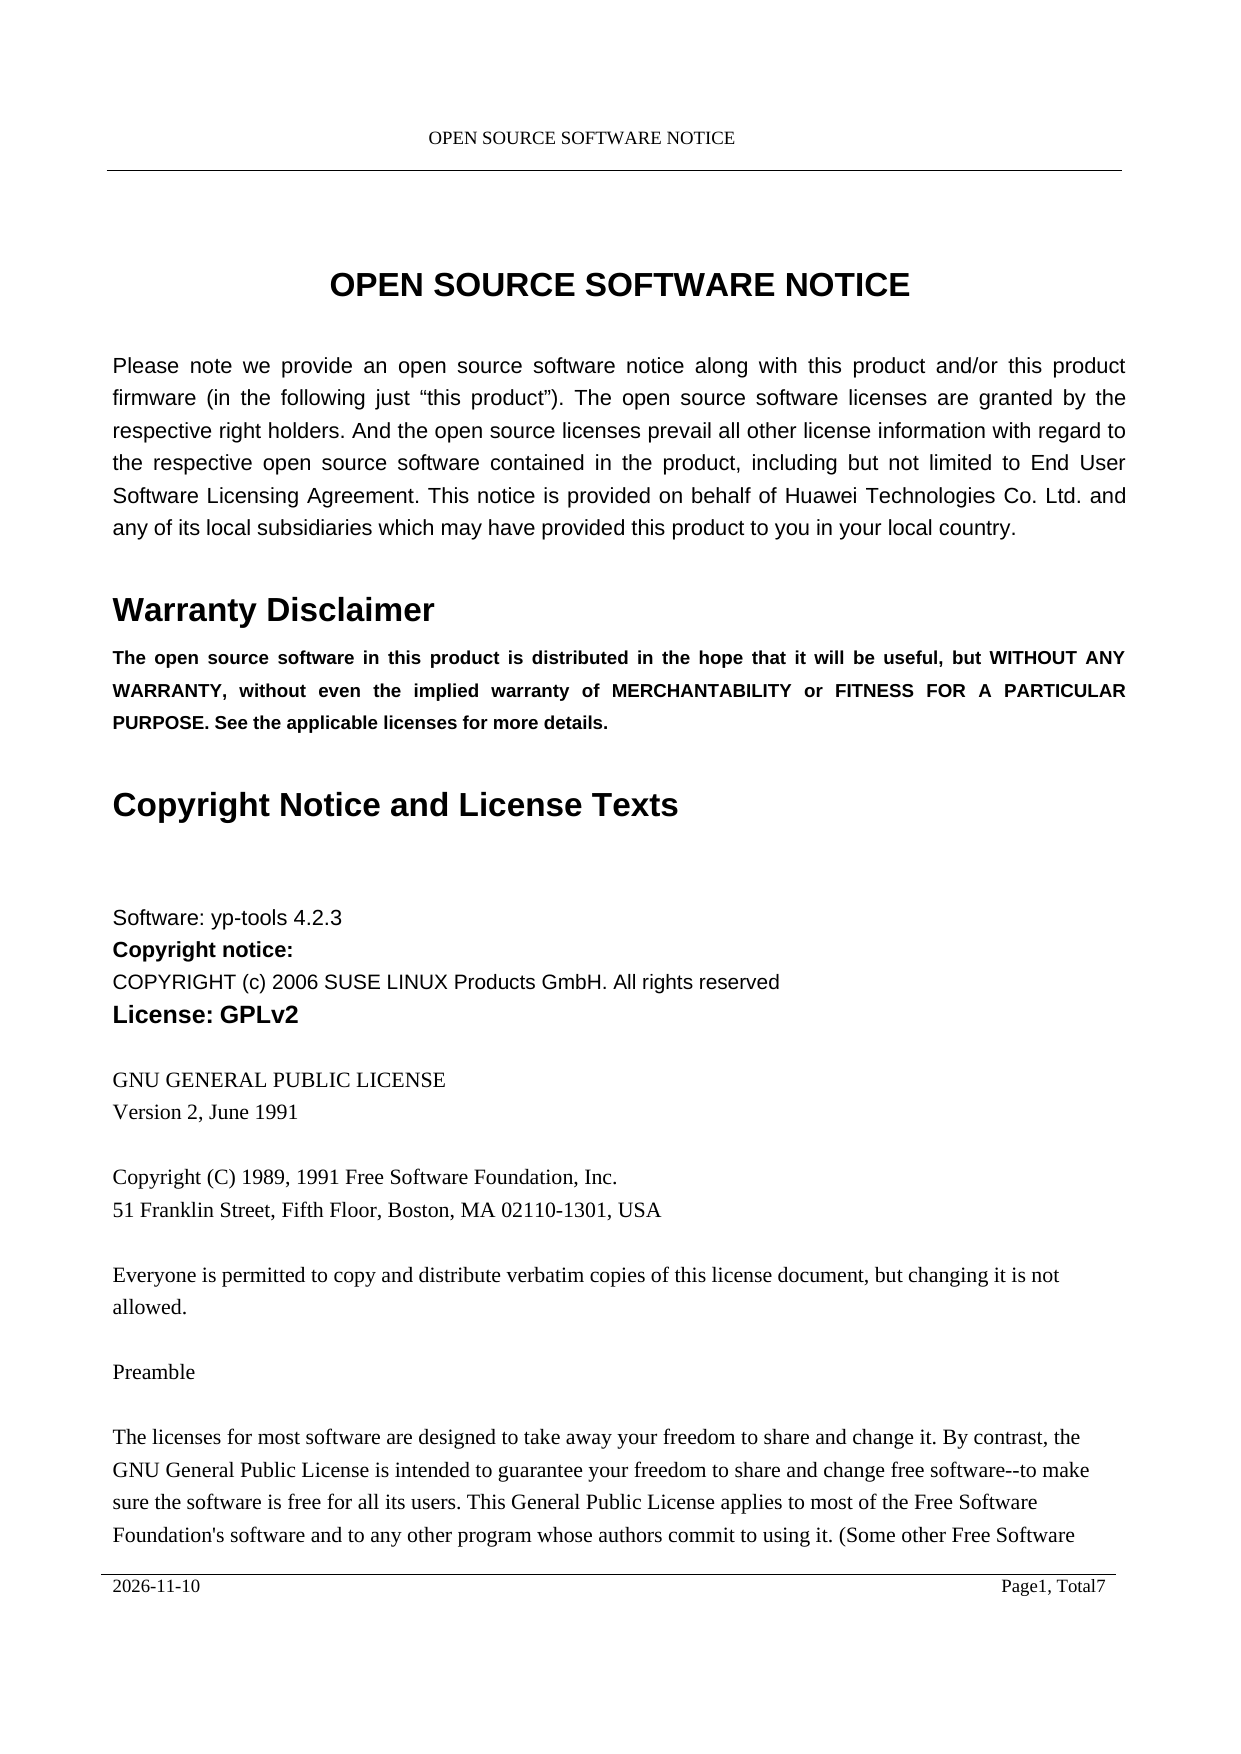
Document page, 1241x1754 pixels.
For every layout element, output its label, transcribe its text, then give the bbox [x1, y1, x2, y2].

text Warranty Disclaimer [112, 576, 1128, 641]
text The open source software in this product is distributed in the hope that it will be useful, but WITHOUT ANY WARRANTY, without even the implied warranty of MERCHANTABILITY or FITNESS FOR A PARTICULAR PURPOSE. See the applicable licenses for more details. [112, 641, 1128, 739]
text OPEN SOURCE SOFTWARE NOTICE [112, 251, 1128, 316]
text COPYRIGHT (c) 2006 SUSE LINUX Products GmbH. All rights reserved [112, 966, 1128, 998]
text Please note we provide an open source software notice along with this product and/or this product firmware (in the following just “this product”). The open source software licenses are granted by the respective right holders. And the open source licenses prevail all other license information with regard to the respective open source software contained in the product, including but not limited to End User Software Licensing Agreement. This notice is provided on behalf of Huawei Technologies Co. Ltd. and any of its local subsidiaries which may have provided this product to you in your local country. [112, 349, 1128, 544]
text Copyright Notice and License Texts [112, 771, 1128, 836]
text Copyright notice: [112, 933, 1128, 966]
text Software: yp-tools 4.2.3 [112, 901, 1128, 933]
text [112, 998, 1128, 1551]
